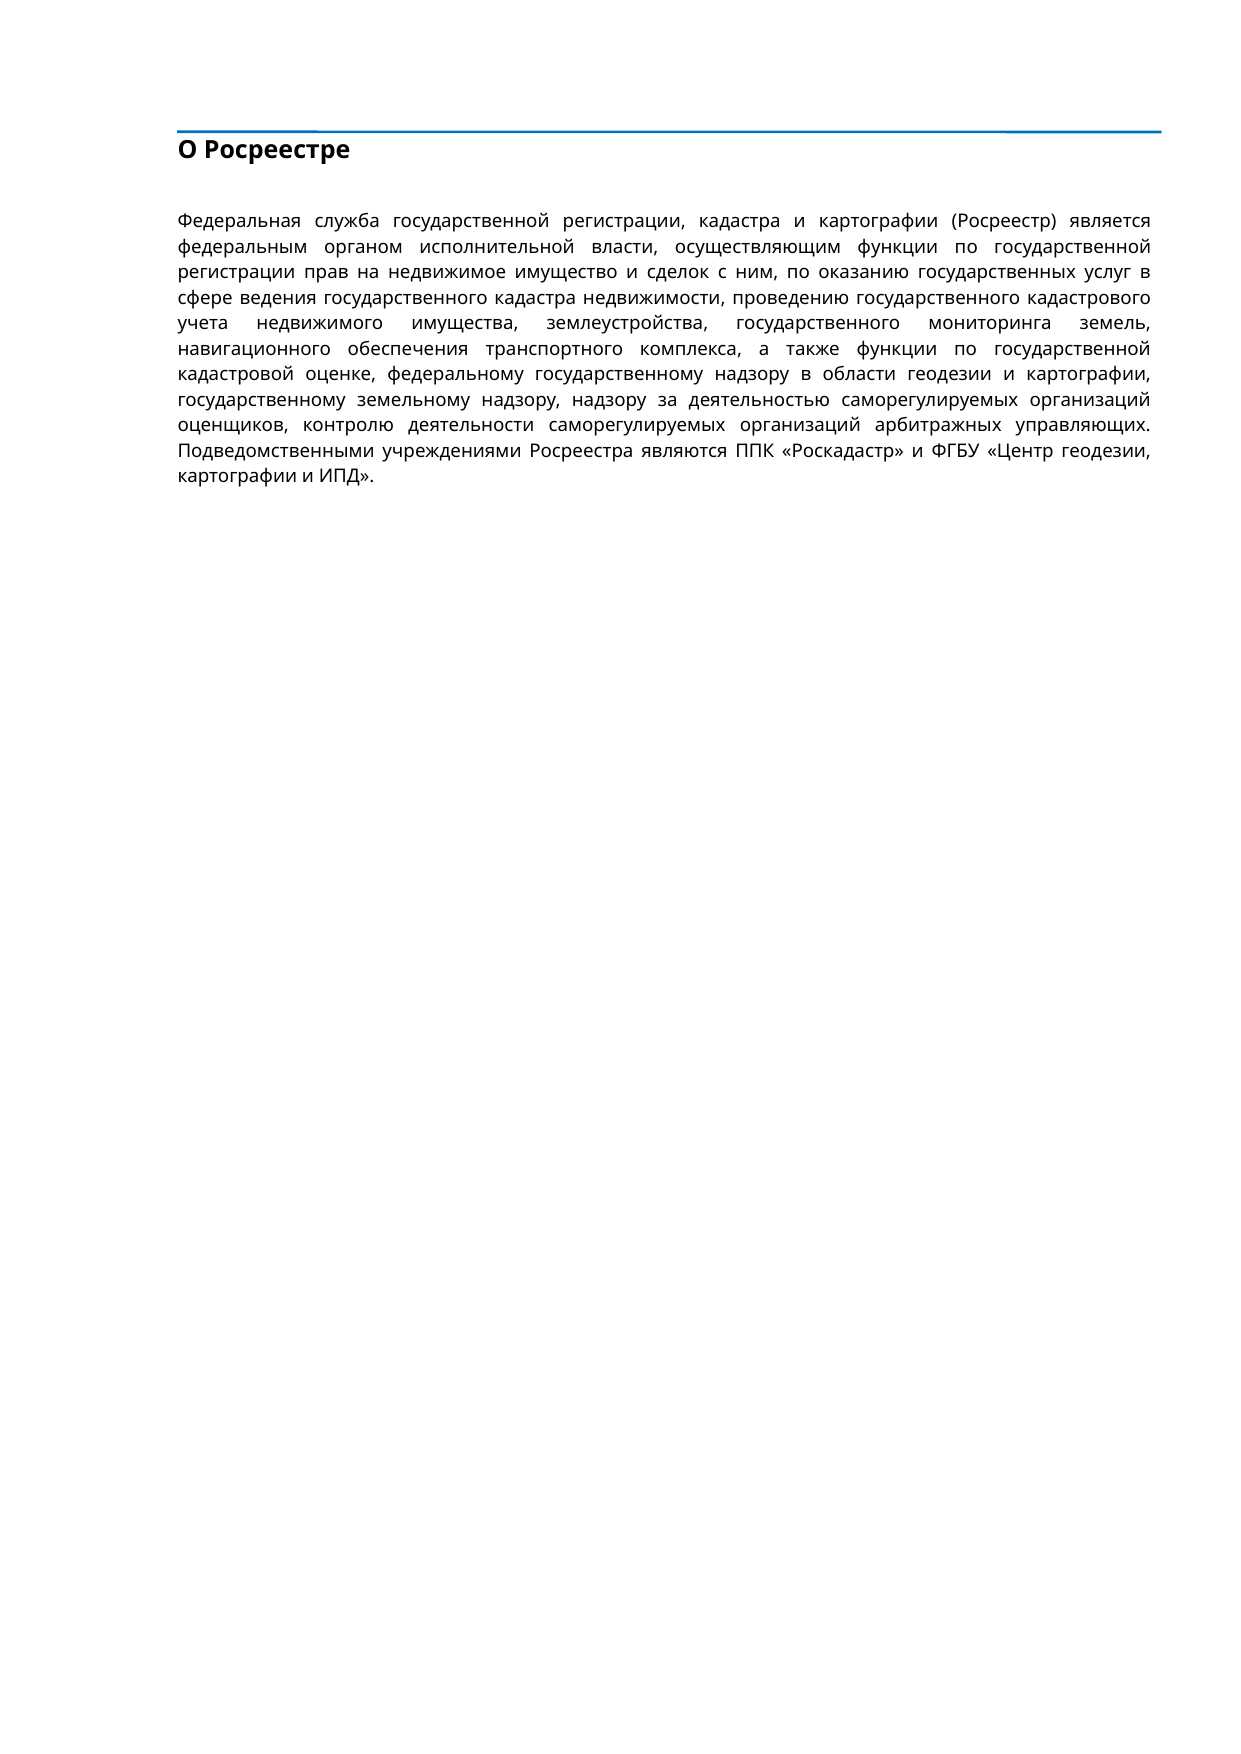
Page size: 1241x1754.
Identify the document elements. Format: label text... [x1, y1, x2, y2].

text Федеральная служба государственной регистрации, кадастра и картографии (Росреестр) является федеральным органом исполнительной власти, осуществляющим функции по государственной регистрации прав на недвижимое имущество и сделок с ним, по оказанию государственных услуг в сфере ведения государственного кадастра недвижимости, проведению государственного кадастрового учета недвижимого имущества, землеустройства, государственного мониторинга земель, навигационного обеспечения транспортного комплекса, а также функции по государственной кадастровой оценке, федеральному государственному надзору в области геодезии и картографии, государственному земельному надзору, надзору за деятельностью саморегулируемых организаций оценщиков, контролю деятельности саморегулируемых организаций арбитражных управляющих. Подведомственными учреждениями Росреестра являются ППК «Роскадастр» и ФГБУ «Центр геодезии, картографии и ИПД». [177, 207, 1152, 488]
text О Росреестре [177, 134, 1152, 165]
